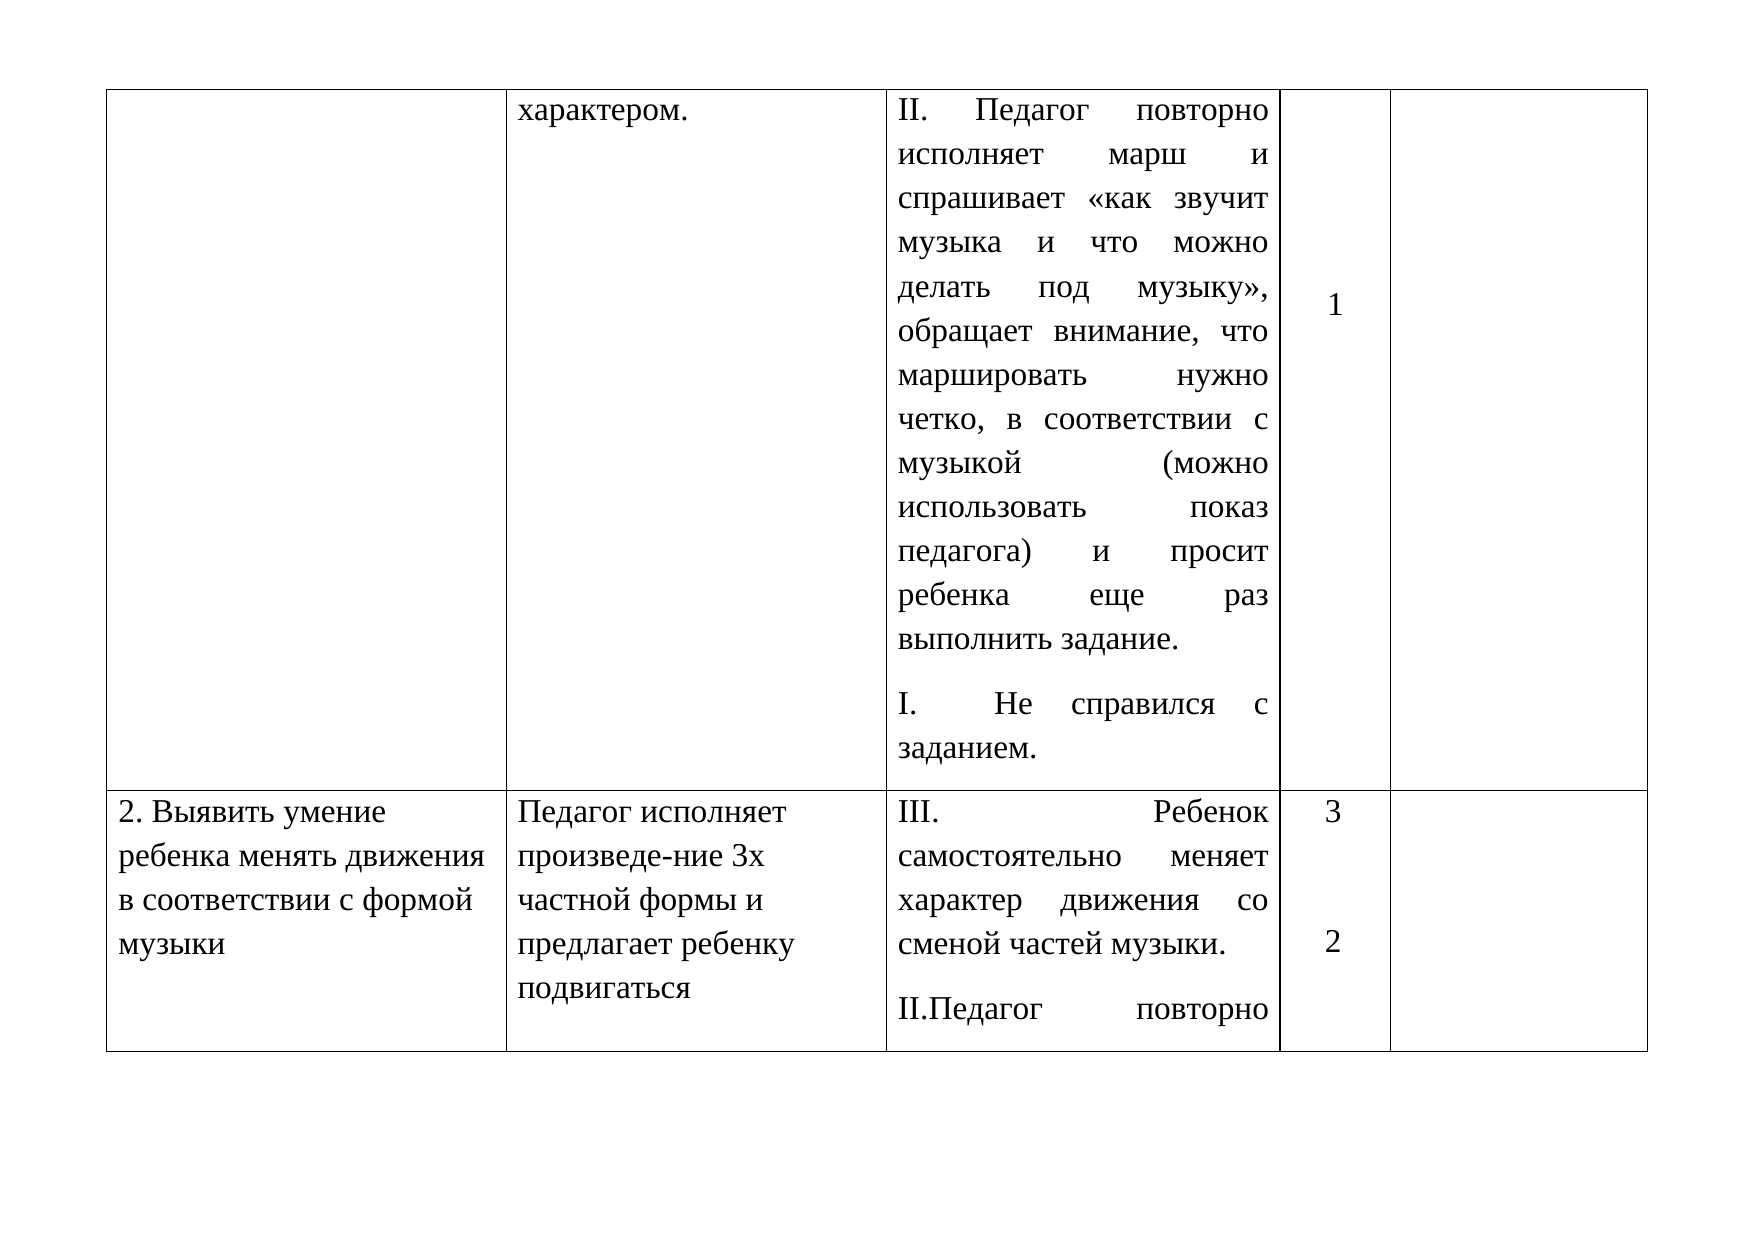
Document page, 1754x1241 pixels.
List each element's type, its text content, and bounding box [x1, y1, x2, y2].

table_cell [507, 791, 886, 1051]
table_cell 3 2 1 [1281, 90, 1390, 790]
table_cell [1391, 90, 1647, 790]
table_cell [887, 90, 1279, 790]
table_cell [107, 90, 506, 790]
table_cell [507, 90, 886, 790]
table_cell [1391, 791, 1647, 1051]
table_cell 3 2 1 [1281, 791, 1390, 1051]
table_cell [887, 791, 1279, 1051]
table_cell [107, 791, 506, 1051]
